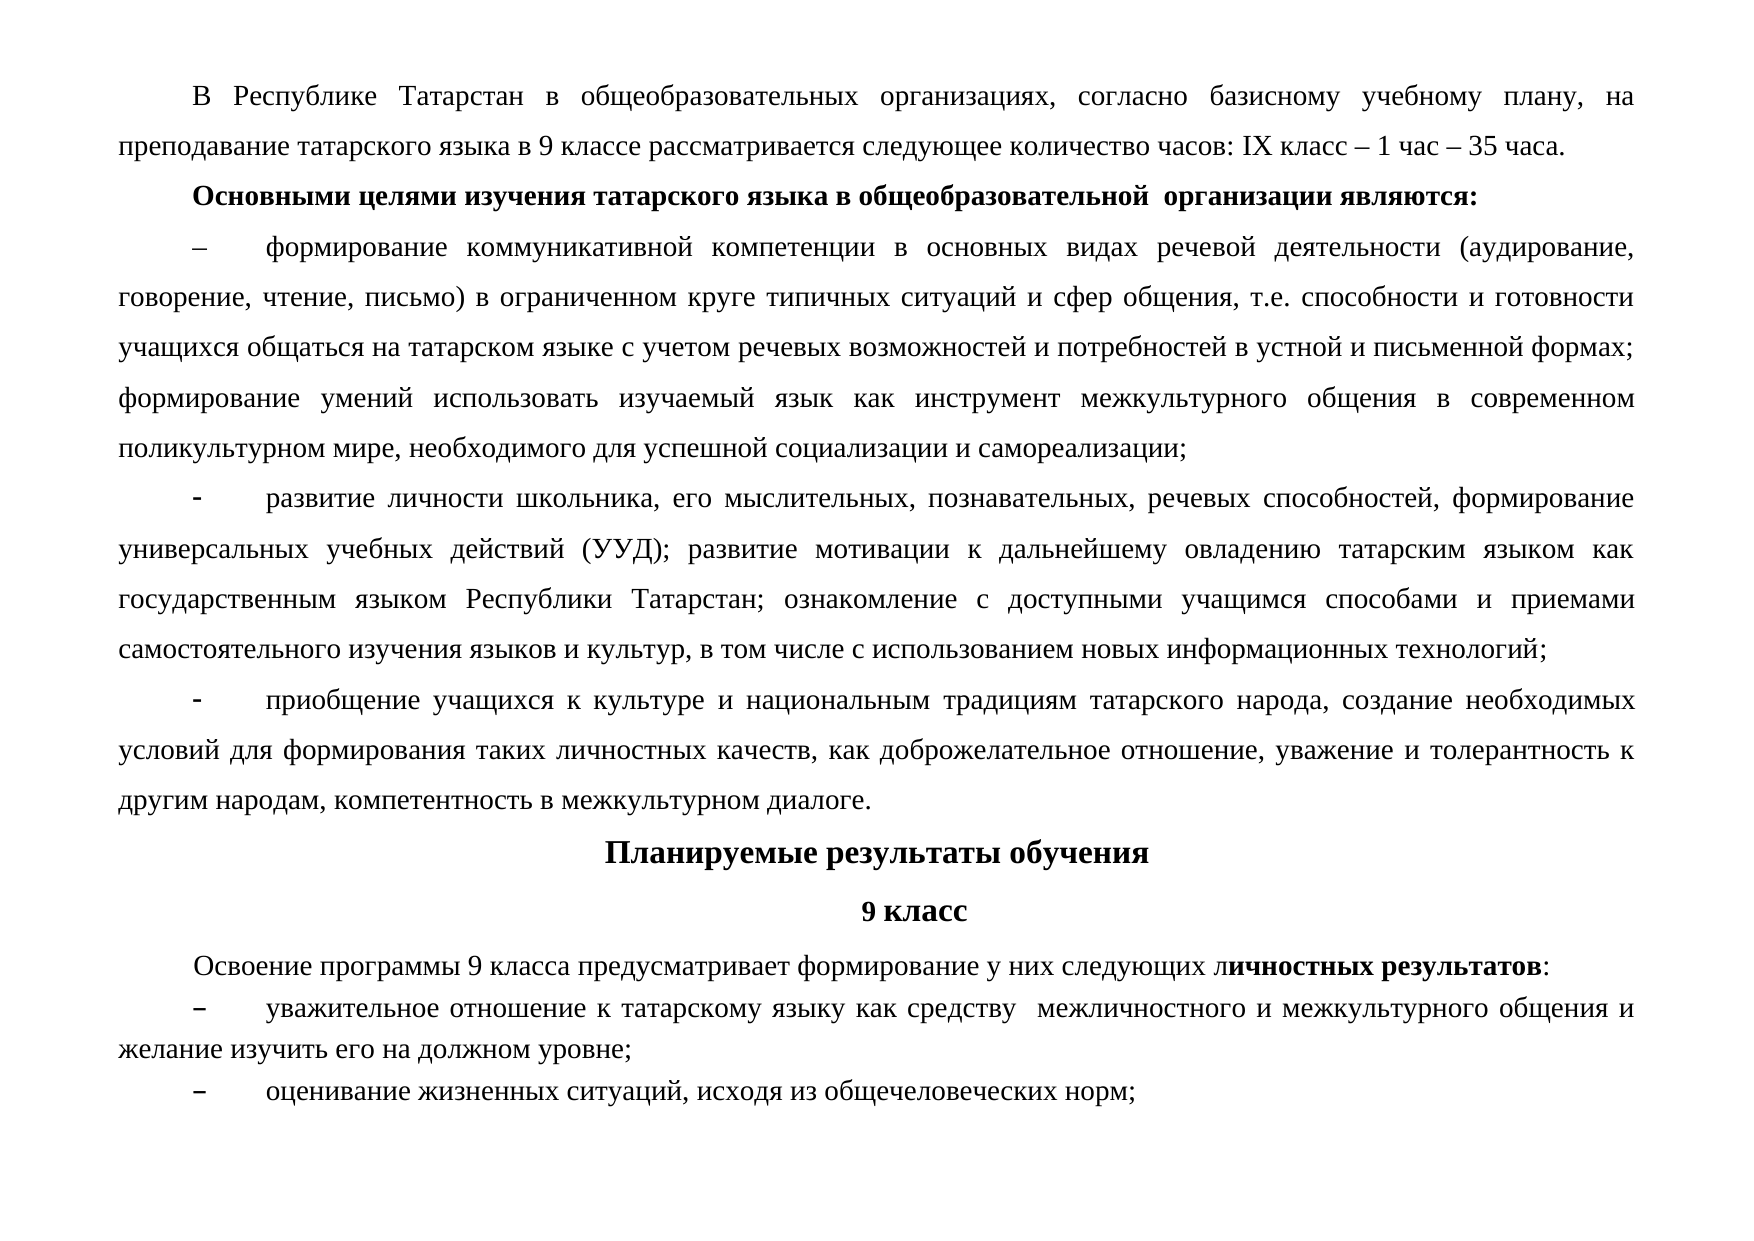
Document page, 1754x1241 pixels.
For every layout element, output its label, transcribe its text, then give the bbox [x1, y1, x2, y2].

list оценивание жизненных ситуаций, исходя из общечеловеческих норм; [118, 1069, 1636, 1109]
list формирование коммуникативной компетенции в основных видах речевой деятельности (аудирование, говорение, чтение, письмо) в ограниченном круге типичных ситуаций и сфер общения, т.е. способности и готовности учащихся общаться на татарском языке с учетом речевых возможностей и потребностей в устной и письменной формах; формирование умений использовать изучаемый язык как инструмент межкультурного общения в современном поликультурном мире, необходимого для успешной социализации и самореализации; [118, 229, 1636, 464]
text 9 класс [118, 890, 1636, 929]
list приобщение учащихся к культуре и национальным традициям татарского народа, создание необходимых условий для формирования таких личностных качеств, как доброжелательное отношение, уважение и толерантность к другим народам, компетентность в межкультурном диалоге. [118, 682, 1636, 816]
text Основными целями изучения татарского языка в общеобразовательной организации являются: [118, 178, 1636, 212]
text Освоение программы 9 класса предусматривает формирование у них следующих личностных результатов: [118, 948, 1636, 981]
text В Республике Татарстан в общеобразовательных организациях, согласно базисному учебному плану, на преподавание татарского языка в 9 классе рассматривается следующее количество часов: IХ класс – 1 час – 35 часа. [118, 78, 1636, 162]
list уважительное отношение к татарскому языку как средству межличностного и межкультурного общения и желание изучить его на должном уровне; [118, 986, 1636, 1064]
list развитие личности школьника, его мыслительных, познавательных, речевых способностей, формирование универсальных учебных действий (УУД); развитие мотивации к дальнейшему овладению татарским языком как государственным языком Республики Татарстан; ознакомление с доступными учащимся способами и приемами самостоятельного изучения языков и культур, в том числе с использованием новых информационных технологий; [118, 480, 1636, 665]
text Планируемые результаты обучения [118, 833, 1636, 871]
